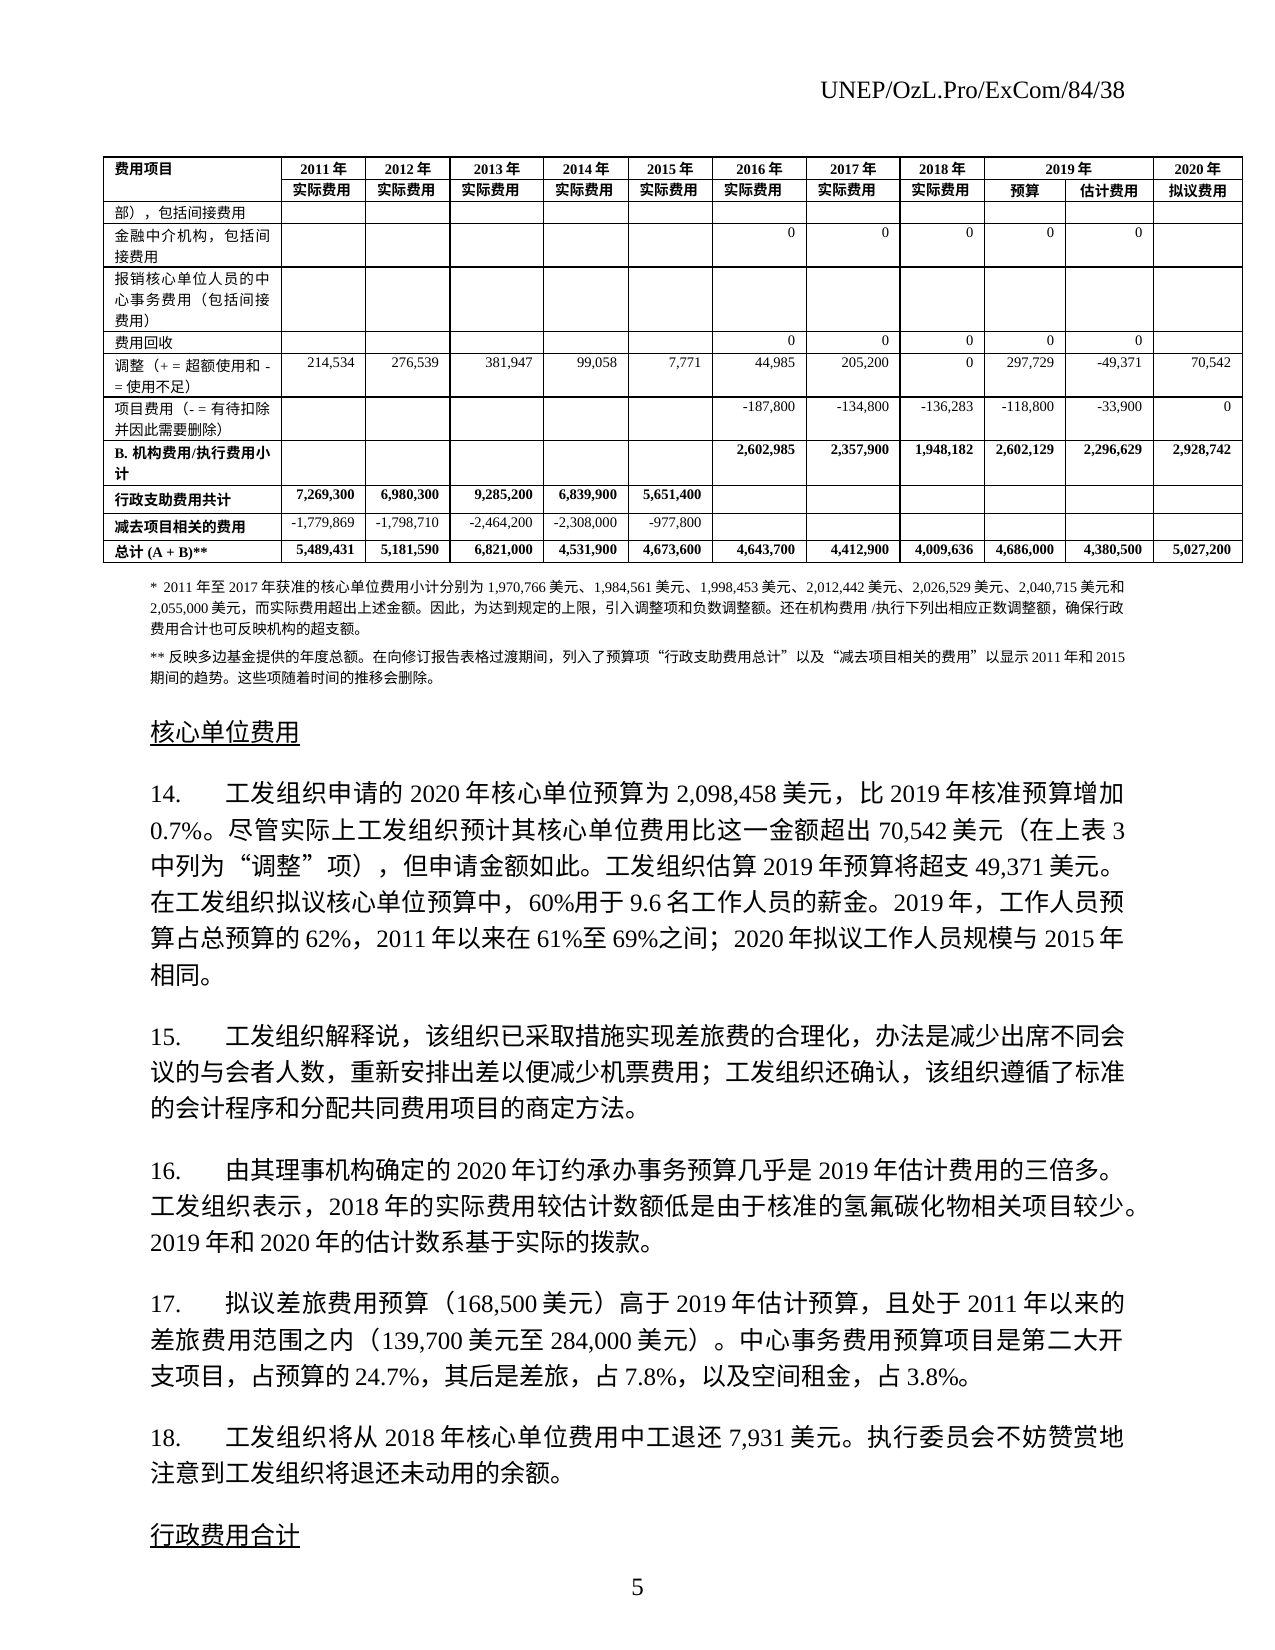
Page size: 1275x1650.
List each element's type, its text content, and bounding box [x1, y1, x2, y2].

table_cell 4,673,600 [629, 541, 712, 562]
table_cell [366, 224, 449, 266]
table_cell 报销核心单位人员的中心事务费用（包括间接费用） [104, 268, 281, 331]
subtitle 拟议差旅费用预算（168,500美元）高于2019年估计预算，且处于2011年以来的差旅费用范围之内（139,700美元至284,000美元）。中心事务费用预算项目是第二大开支项目，占预算的24.7%，其后是差旅，占7.8%，以及空间租金，占3.8%。 [150, 1284, 1125, 1393]
table_cell 实际费用 [544, 180, 628, 201]
table_cell 2,928,742 [1154, 441, 1242, 485]
table_cell 4,686,000 [985, 541, 1065, 562]
table_cell [1066, 268, 1153, 331]
table_cell 0 [901, 332, 984, 353]
table_cell 2,289,600 [629, 202, 712, 223]
table_cell [282, 268, 365, 331]
table_cell 1,835,400 [985, 202, 1065, 223]
table_header 2014年 [544, 158, 628, 179]
table_cell [901, 514, 984, 540]
table_cell 调整（+ = 超额使用和 - = 使用不足） [104, 354, 281, 396]
table_cell 实际费用 [807, 180, 899, 201]
table_cell [544, 398, 628, 440]
table_cell 总计 (A + B)** [104, 541, 281, 562]
table_cell 预算 [985, 180, 1065, 201]
subtitle 由其理事机构确定的2020年订约承办事务预算几乎是2019年估计费用的三倍多。工发组织表示，2018年的实际费用较估计数额低是由于核准的氢氟碳化物相关项目较少。2019年和2020年的估计数系基于实际的拨款。 [150, 1150, 1125, 1259]
table_cell 1,703,200 [807, 202, 899, 223]
table_cell 6,839,900 [544, 486, 628, 512]
table_cell 实际费用 [282, 180, 365, 201]
table_cell [1066, 514, 1153, 540]
table_cell [544, 441, 628, 485]
subtitle 工发组织申请的2020年核心单位预算为2,098,458美元，比2019年核准预算增加0.7%。尽管实际上工发组织预计其核心单位费用比这一金额超出70,542美元（在上表3中列为“调整”项），但申请金额如此。工发组织估算2019年预算将超支49,371美元。在工发组织拟议核心单位预算中，60%用于9.6名工作人员的薪金。2019年，工作人员预算占总预算的62%，2011年以来在61%至69%之间；2020年拟议工作人员规模与2015年相同。 [150, 774, 1125, 991]
table_header 2016年 [713, 158, 806, 179]
table_cell [282, 224, 365, 266]
table_cell 金融中介机构，包括间接费用 [104, 224, 281, 266]
table_cell 3,302,800 [451, 202, 543, 223]
table_header 2018年 [901, 158, 984, 179]
title ** 反映多边基金提供的年度总额。在向修订报告表格过渡期间，列入了预算项“行政支助费用总计”以及“减去项目相关的费用”以显示2011年和2015期间的趋势。这些项随着时间的推移会删除。 [150, 645, 1125, 688]
table_cell [544, 268, 628, 331]
table_cell 214,534 [282, 354, 365, 396]
table_cell 4,531,900 [544, 541, 628, 562]
table_cell 1,948,182 [901, 441, 984, 485]
table_cell [544, 224, 628, 266]
table_cell -2,464,200 [451, 514, 543, 540]
table_cell 实际费用 [366, 180, 449, 201]
table_cell [451, 441, 543, 485]
table_cell [807, 268, 899, 331]
table_cell [282, 398, 365, 440]
table_cell -2,308,000 [544, 514, 628, 540]
subtitle 工发组织解释说，该组织已采取措施实现差旅费的合理化，办法是减少出席不同会议的与会者人数，重新安排出差以便减少机票费用；工发组织还确认，该组织遵循了标准的会计程序和分配共同费用项目的商定方法。 [150, 1016, 1125, 1125]
table_header 2015年 [629, 158, 712, 179]
table_cell [901, 486, 984, 512]
table_cell 5,181,590 [366, 541, 449, 562]
table_cell [1154, 224, 1242, 266]
subtitle 工发组织将从2018年核心单位费用中工退还7,931美元。执行委员会不妨赞赏地注意到工发组织将退还未动用的余额。 [150, 1418, 1125, 1490]
table_cell [713, 268, 806, 331]
table_cell 执行机构支助费用（内部），包括间接费用 [104, 202, 281, 223]
table_cell 5,027,200 [1154, 541, 1242, 562]
table_cell 实际费用 [451, 180, 543, 201]
table_cell [1154, 486, 1242, 512]
table_cell [629, 268, 712, 331]
table_cell 实际费用 [629, 180, 712, 201]
table_cell 1,600,400 [713, 202, 806, 223]
table_cell [451, 224, 543, 266]
table_header 2020年 [1154, 158, 1242, 179]
table_cell [985, 268, 1065, 331]
table_cell 2,357,900 [807, 441, 899, 485]
table_cell 381,947 [451, 354, 543, 396]
table_cell [901, 268, 984, 331]
table_cell B. 机构费用/执行费用小计 [104, 441, 281, 485]
table_cell [451, 398, 543, 440]
table_cell 2,602,129 [985, 441, 1065, 485]
table_cell 0 [1066, 224, 1153, 266]
table_header 2019年 [985, 158, 1153, 179]
table_cell 6,980,300 [366, 486, 449, 512]
table_cell 0 [713, 224, 806, 266]
table_cell 0 [901, 224, 984, 266]
table_cell 0 [713, 332, 806, 353]
table_cell 1,354,611 [901, 202, 984, 223]
table_cell 减去项目相关的费用 [104, 514, 281, 540]
table_cell 2,226,400 [282, 202, 365, 223]
table_cell 2,913,500 [544, 202, 628, 223]
table_cell [366, 332, 449, 353]
table_cell [807, 514, 899, 540]
table_cell [629, 332, 712, 353]
table_header 2011年 [282, 158, 365, 179]
table_cell 99,058 [544, 354, 628, 396]
table_cell [451, 268, 543, 331]
table_cell [282, 441, 365, 485]
table_cell [629, 398, 712, 440]
table_cell [1154, 268, 1242, 331]
table_header 2012年 [366, 158, 449, 179]
table_cell -187,800 [713, 398, 806, 440]
table_cell 9,285,200 [451, 486, 543, 512]
table_cell 0 [1066, 332, 1153, 353]
table_cell 2,042,600 [1154, 202, 1242, 223]
table_cell [366, 398, 449, 440]
table_cell 实际费用 [713, 180, 806, 201]
table_cell [629, 441, 712, 485]
table_cell 5,651,400 [629, 486, 712, 512]
table_cell [282, 332, 365, 353]
text 核心单位费用 [150, 713, 1125, 749]
table_cell 44,985 [713, 354, 806, 396]
table_cell 0 [1154, 398, 1242, 440]
table_cell 276,539 [366, 354, 449, 396]
table_cell 1,563,000 [1066, 202, 1153, 223]
table_header 2013年 [451, 158, 543, 179]
text 行政费用合计 [150, 1515, 1125, 1551]
table_cell -1,798,710 [366, 514, 449, 540]
table_cell 0 [985, 332, 1065, 353]
table_cell 297,729 [985, 354, 1065, 396]
table_header 2017年 [807, 158, 899, 179]
table_cell -118,800 [985, 398, 1065, 440]
table_cell [629, 224, 712, 266]
table_cell [985, 514, 1065, 540]
table_cell 2,602,985 [713, 441, 806, 485]
table_cell -977,800 [629, 514, 712, 540]
table_cell -136,283 [901, 398, 984, 440]
table_cell -1,779,869 [282, 514, 365, 540]
table_cell 0 [901, 354, 984, 396]
table_cell 2,296,629 [1066, 441, 1153, 485]
title * 2011年至2017年获准的核心单位费用小计分别为1,970,766美元、1,984,561美元、1,998,453美元、2,012,442美元、2,026,529美元、2,040,715美元和2,055,000美元，而实际费用超出上述金额。因此，为达到规定的上限，引入调整项和负数调整额。还在机构费用/执行下列出相应正数调整额，确保行政费用合计也可反映机构的超支额。 [150, 576, 1125, 639]
table_cell 7,269,300 [282, 486, 365, 512]
table_cell 5,489,431 [282, 541, 365, 562]
table_cell 4,009,636 [901, 541, 984, 562]
table_header 费用项目 [104, 158, 281, 201]
table_cell 4,380,500 [1066, 541, 1153, 562]
table_cell [807, 486, 899, 512]
table_cell 费用回收 [104, 332, 281, 353]
table_cell [366, 268, 449, 331]
table_cell [544, 332, 628, 353]
table_cell 0 [807, 224, 899, 266]
table_cell 4,643,700 [713, 541, 806, 562]
table_cell 行政支助费用共计 [104, 486, 281, 512]
table_cell 4,412,900 [807, 541, 899, 562]
table_cell [366, 441, 449, 485]
table_cell 0 [807, 332, 899, 353]
table_cell -49,371 [1066, 354, 1153, 396]
table_cell 6,821,000 [451, 541, 543, 562]
table_cell [451, 332, 543, 353]
table_cell [985, 486, 1065, 512]
table_cell [713, 486, 806, 512]
table_cell 70,542 [1154, 354, 1242, 396]
table_cell 7,771 [629, 354, 712, 396]
table_cell 估计费用 [1066, 180, 1153, 201]
table_cell 205,200 [807, 354, 899, 396]
table_cell 2,900,900 [366, 202, 449, 223]
table_cell [1154, 514, 1242, 540]
table_cell -33,900 [1066, 398, 1153, 440]
table_cell [1066, 486, 1153, 512]
table_cell [713, 514, 806, 540]
table_cell 拟议费用 [1154, 180, 1242, 201]
table_cell 0 [985, 224, 1065, 266]
table_cell 实际费用 [901, 180, 984, 201]
table_cell [1154, 332, 1242, 353]
table_cell -134,800 [807, 398, 899, 440]
table_cell 项目费用（- = 有待扣除并因此需要删除） [104, 398, 281, 440]
